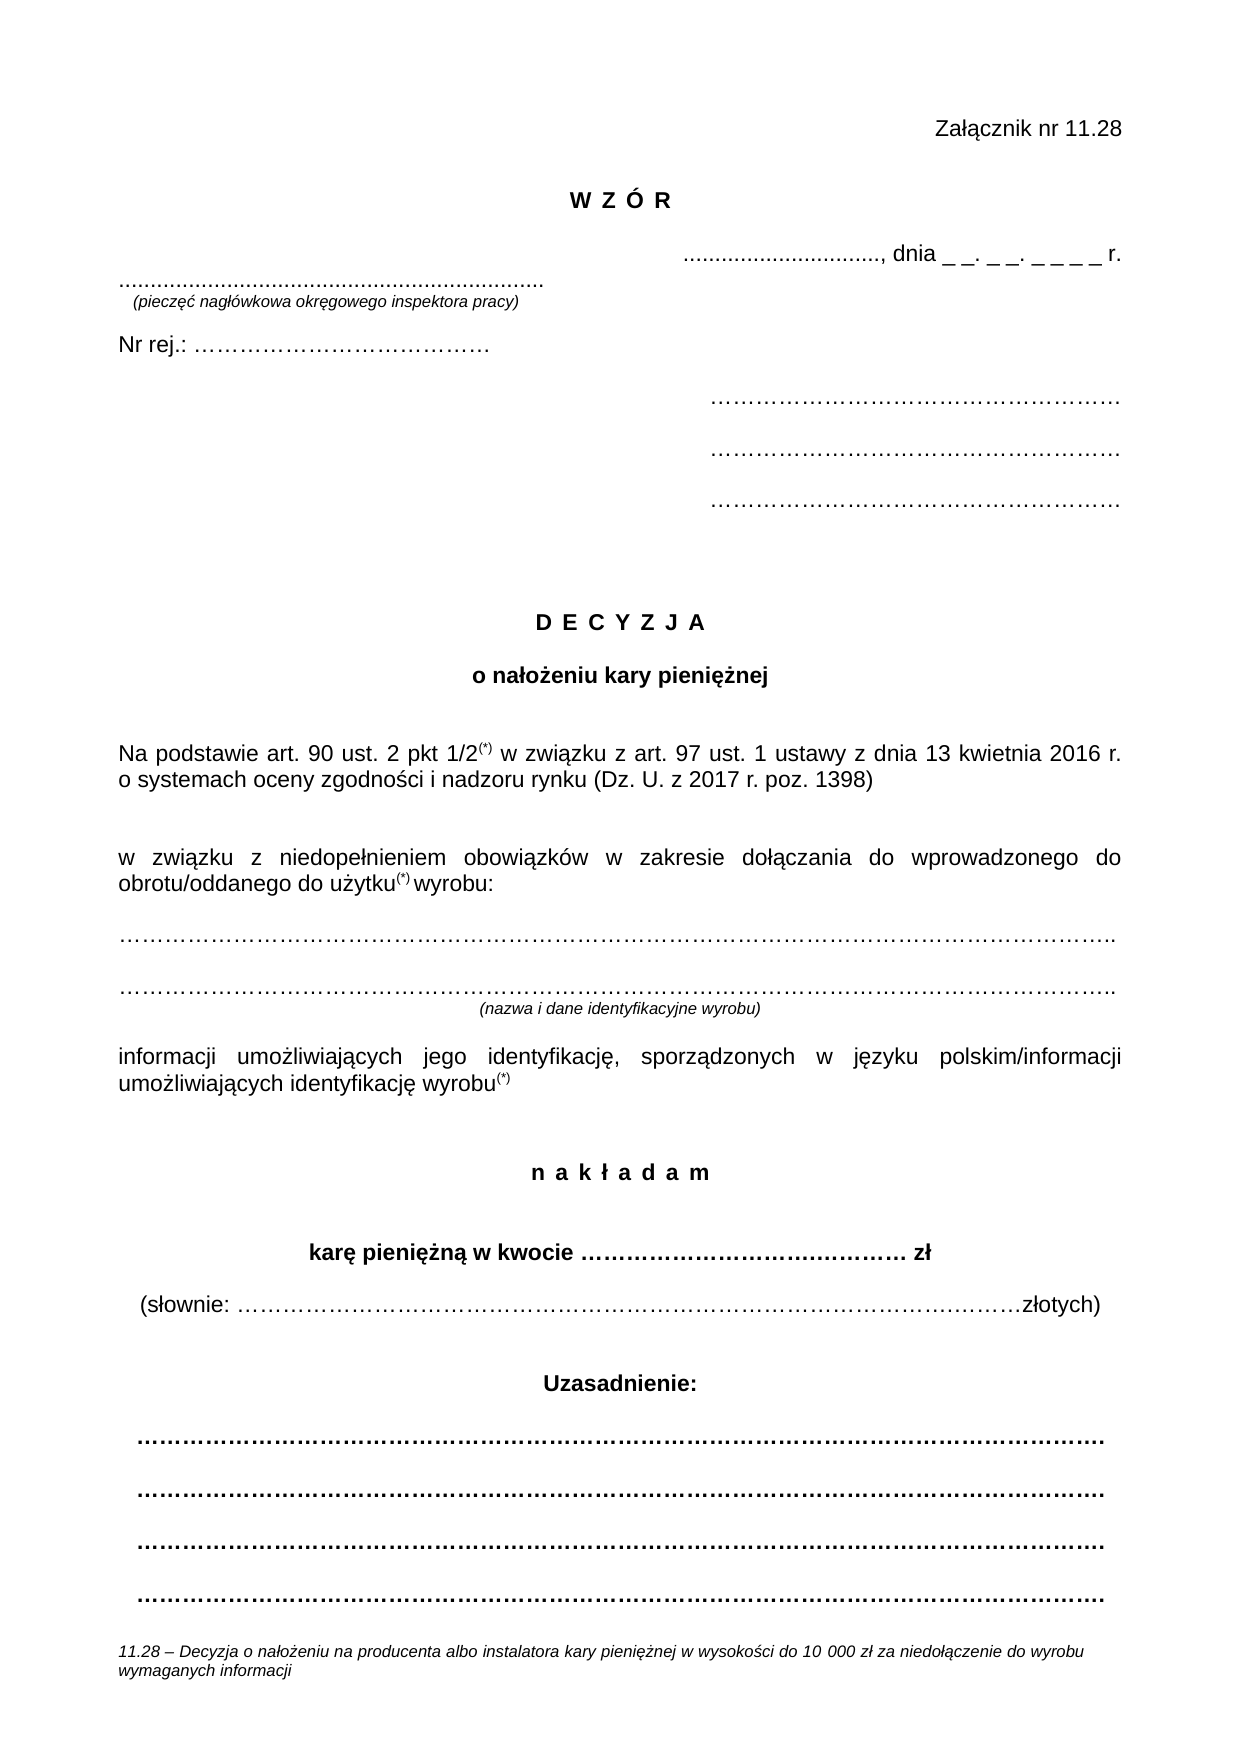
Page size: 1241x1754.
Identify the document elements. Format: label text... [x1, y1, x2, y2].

text nakładam [118, 1159, 1122, 1186]
text ………………………………………………………………………………………………………………….. [118, 921, 1122, 948]
text w związku z niedopełnieniem obowiązków w zakresie dołączania do wprowadzonego do obrotu/oddanego do użytku(*) wyrobu: [118, 844, 1122, 896]
text (słownie: ………………………………………………………………………………….………złotych) [118, 1291, 1122, 1317]
text ……………………………………………… [118, 486, 1122, 512]
text o nałożeniu kary pieniężnej [118, 662, 1122, 688]
text Na podstawie art. 90 ust. 2 pkt 1/2(*) w związku z art. 97 ust. 1 ustawy z dnia 13 kwietnia 2016 r. o systemach oceny zgodności i nadzoru rynku (Dz. U. z 2017 r. poz. 1398) [118, 740, 1122, 792]
text ………………………………………………………………………………………………………………. [118, 1528, 1122, 1555]
text ..............................., dnia _ _. _ _. _ _ _ _ r. [118, 239, 1122, 266]
text Nr rej.: ………………………………… [118, 331, 1122, 357]
text ……………………………………………… [118, 435, 1122, 461]
text Uzasadnienie: [118, 1370, 1122, 1397]
text ………………………………………………………………………………………………………………. [118, 1423, 1122, 1449]
text informacji umożliwiających jego identyfikację, sporządzonych w języku polskim/informacji umożliwiających identyfikację wyrobu(*) [118, 1043, 1122, 1096]
text (nazwa i dane identyfikacyjne wyrobu) [118, 999, 1122, 1018]
text ………………………………………………………………………………………………………………. [118, 1476, 1122, 1502]
text ……………………………………………… [118, 383, 1122, 410]
text ………………………………………………………………………………………………………………. [118, 1581, 1122, 1607]
text ………………………………………………………………………………………………………………….. [118, 973, 1122, 999]
text ................................................................... [118, 266, 1122, 292]
text WZÓR [118, 187, 1122, 213]
text karę pieniężną w kwocie ………………………….………… zł [118, 1238, 1122, 1265]
text (pieczęć nagłówkowa okręgowego inspektora pracy) [118, 292, 1122, 311]
text Załącznik nr 11.28 [118, 115, 1122, 141]
text DECYZJA [118, 609, 1122, 636]
